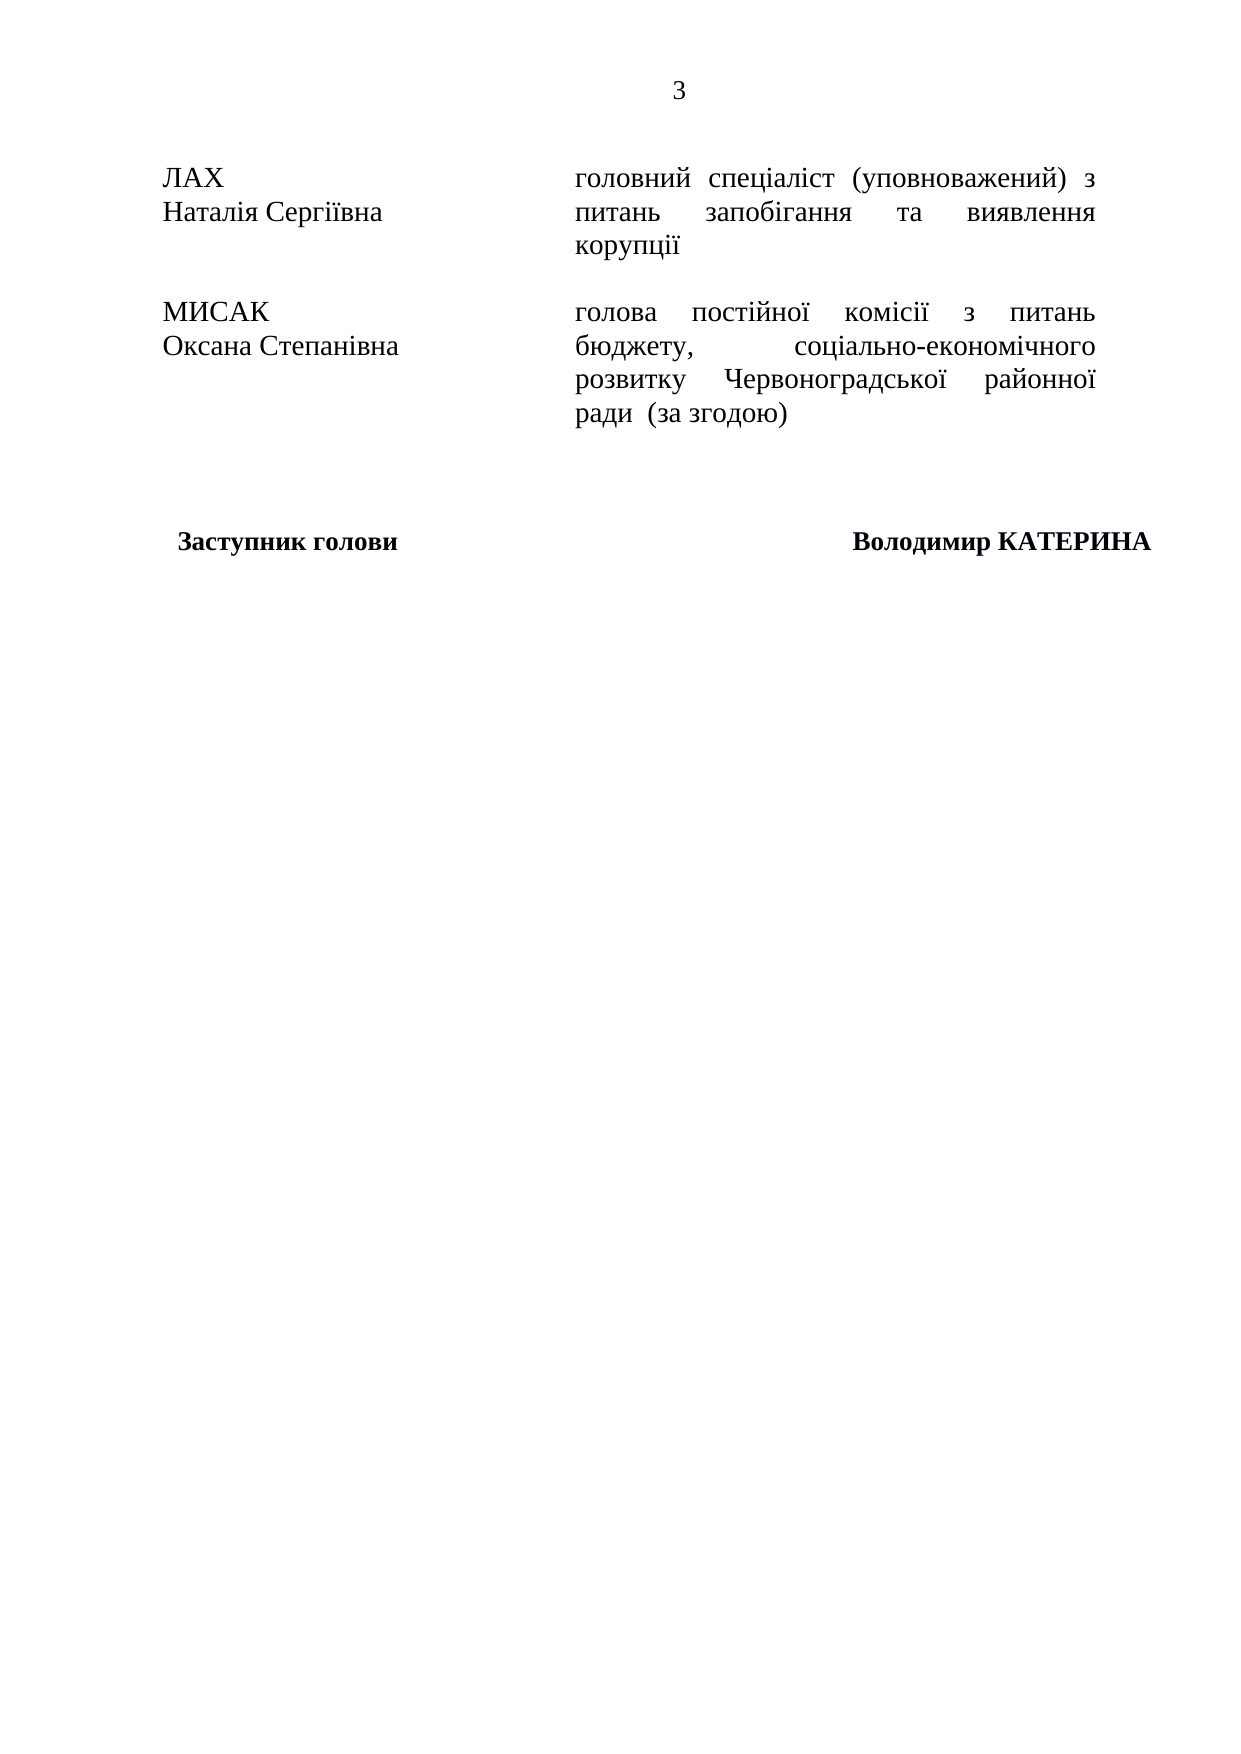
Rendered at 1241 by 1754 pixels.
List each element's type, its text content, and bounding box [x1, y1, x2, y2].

table_cell МИСАК Оксана Степанівна [151, 294, 563, 428]
table_cell головний спеціаліст (уповноважений) з питань запобігання та виявлення корупції [564, 160, 1107, 294]
text Заступник голови Володимир КАТЕРИНА [177, 525, 1181, 556]
table_cell ЛАХ Наталія Сергіївна [151, 160, 563, 294]
table_cell голова постійної комісії з питань бюджету, соціально-економічного розвитку Червоноградської районної ради (за згодою) [564, 294, 1107, 428]
